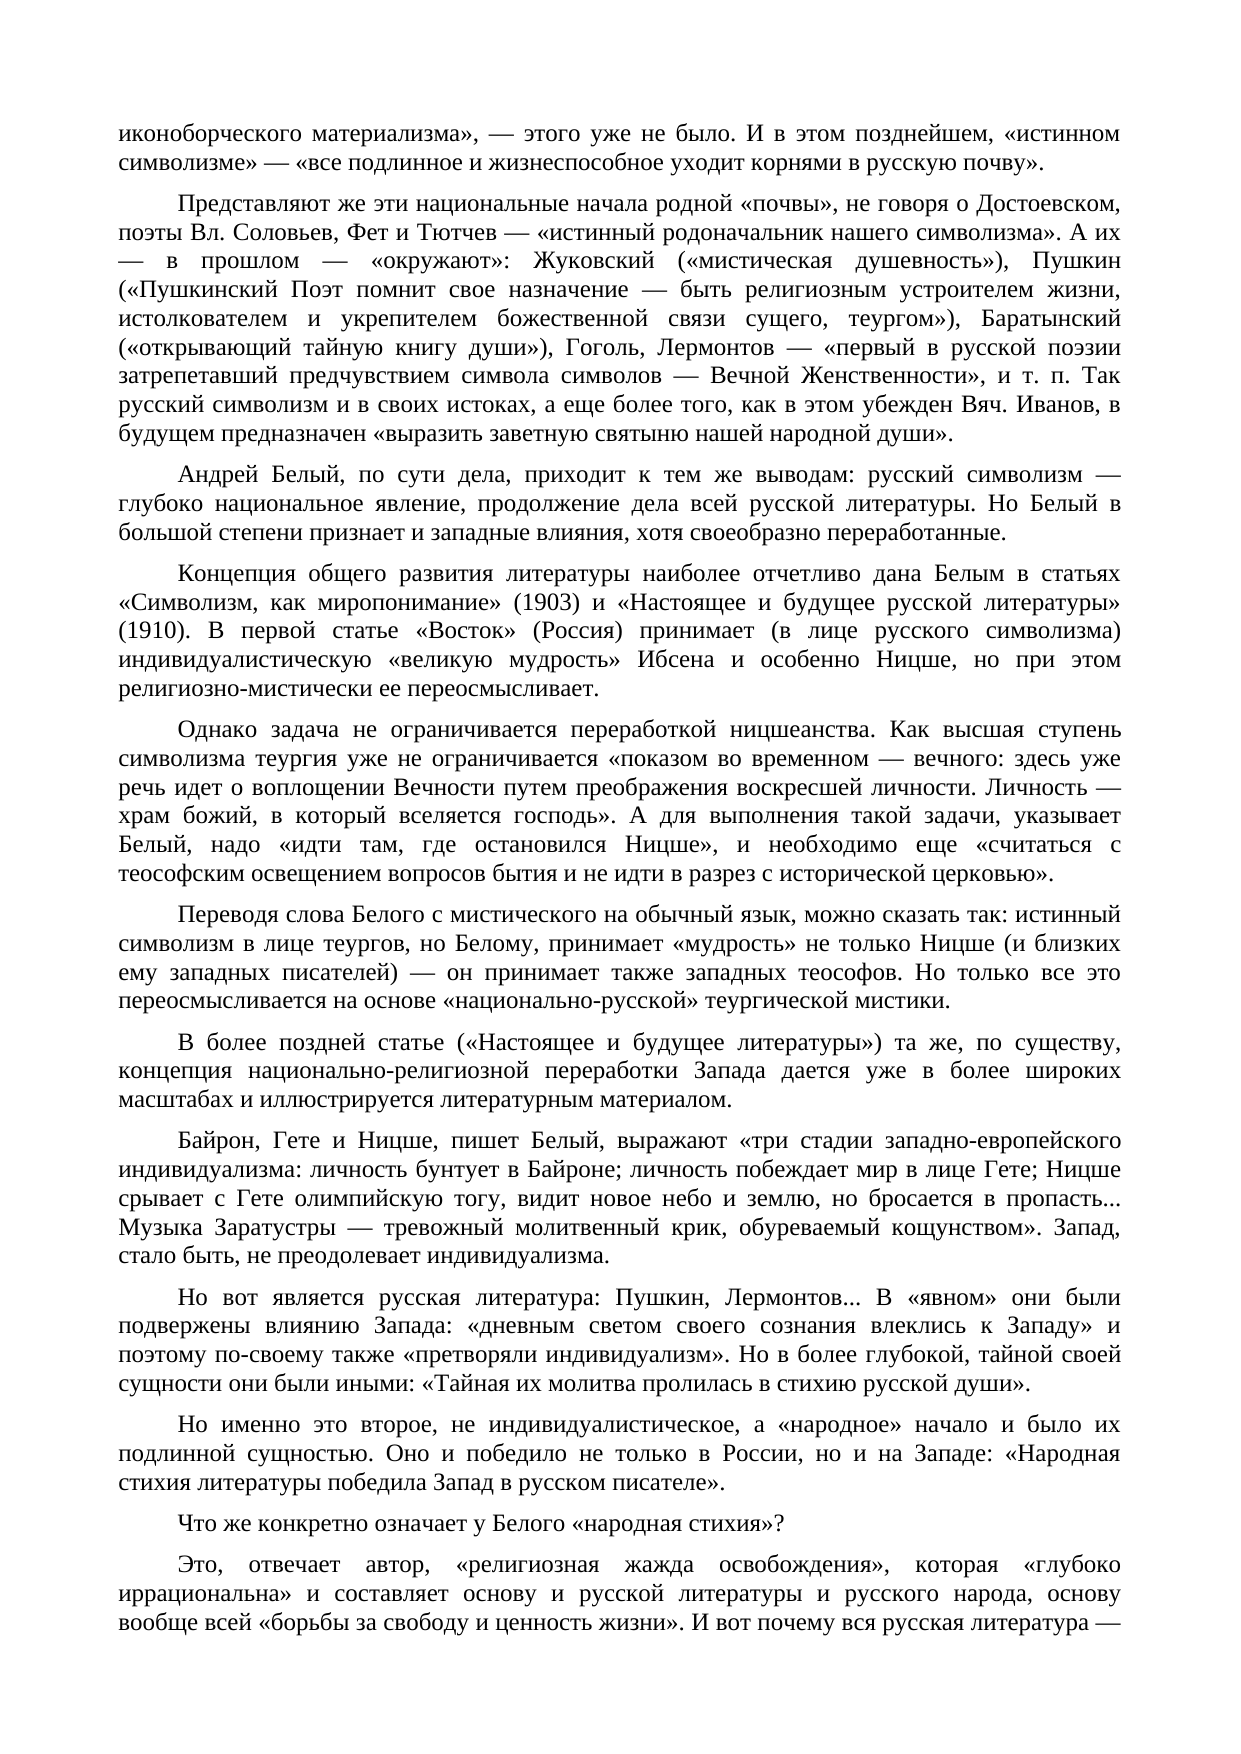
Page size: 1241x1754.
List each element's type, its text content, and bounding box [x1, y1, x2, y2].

text Но именно это второе, не индивидуалистическое, а «народное» начало и было их подлинной сущностью. Оно и победило не только в России, но и на Западе: «Народная стихия литературы победила Запад в русском писателе». [118, 1409, 1122, 1496]
text Переводя слова Белого с мистического на обычный язык, можно сказать так: истинный символизм в лице теургов, но Белому, принимает «мудрость» не только Ницше (и близких ему западных писателей) — он принимает также западных теософов. Но только все это переосмысливается на основе «национально-русской» теургической мистики. [118, 899, 1122, 1014]
text Но вот является русская литература: Пушкин, Лермонтов... В «явном» они были подвержены влиянию Запада: «дневным светом своего сознания влеклись к Западу» и поэтому по-своему также «претворяли индивидуализм». Но в более глубокой, тайной своей сущности они были иными: «Тайная их молитва пролилась в стихию русской души». [118, 1282, 1122, 1397]
text Концепция общего развития литературы наиболее отчетливо дана Белым в статьях «Символизм, как миропонимание» (1903) и «Настоящее и будущее русской литературы» (1910). В первой статье «Восток» (Россия) принимает (в лице русского символизма) индивидуалистическую «великую мудрость» Ибсена и особенно Ницше, но при этом религиозно-мистически ее переосмысливает. [118, 558, 1122, 702]
text Однако задача не ограничивается переработкой ницшеанства. Как высшая ступень символизма теургия уже не ограничивается «показом во временном — вечного: здесь уже речь идет о воплощении Вечности путем преображения воскресшей личности. Личность — храм божий, в который вселяется господь». А для выполнения такой задачи, указывает Белый, надо «идти там, где остановился Ницше», и необходимо еще «считаться с теософским освещением вопросов бытия и не идти в разрез с исторической церковью». [118, 714, 1122, 887]
text Байрон, Гете и Ницше, пишет Белый, выражают «три стадии западно-европейского индивидуализма: личность бунтует в Байроне; личность побеждает мир в лице Гете; Ницше срывает с Гете олимпийскую тогу, видит новое небо и землю, но бросается в пропасть... Музыка Заратустры — тревожный молитвенный крик, обуреваемый кощунством». Запад, стало быть, не преодолевает индивидуализма. [118, 1126, 1122, 1269]
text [118, 1549, 1122, 1636]
text Андрей Белый, по сути дела, приходит к тем же выводам: русский символизм — глубоко национальное явление, продолжение дела всей русской литературы. Но Белый в большой степени признает и западные влияния, хотя своеобразно переработанные. [118, 459, 1122, 546]
text Представляют же эти национальные начала родной «почвы», не говоря о Достоевском, поэты Вл. Соловьев, Фет и Тютчев — «истинный родоначальник нашего символизма». А их — в прошлом — «окружают»: Жуковский («мистическая душевность»), Пушкин («Пушкинский Поэт помнит свое назначение — быть религиозным устроителем жизни, истолкователем и укрепителем божественной связи сущего, теургом»), Баратынский («открывающий тайную книгу души»), Гоголь, Лермонтов — «первый в русской поэзии затрепетавший предчувствием символа символов — Вечной Женственности», и т. п. Так русский символизм и в своих истоках, а еще более того, как в этом убежден Вяч. Иванов, в будущем предназначен «выразить заветную святыню нашей народной души». [118, 188, 1122, 447]
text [118, 118, 1122, 176]
text Что же конкретно означает у Белого «народная стихия»? [118, 1508, 1122, 1537]
text В более поздней статье («Настоящее и будущее литературы») та же, по существу, концепция национально-религиозной переработки Запада дается уже в более широких масштабах и иллюстрируется литературным материалом. [118, 1027, 1122, 1113]
